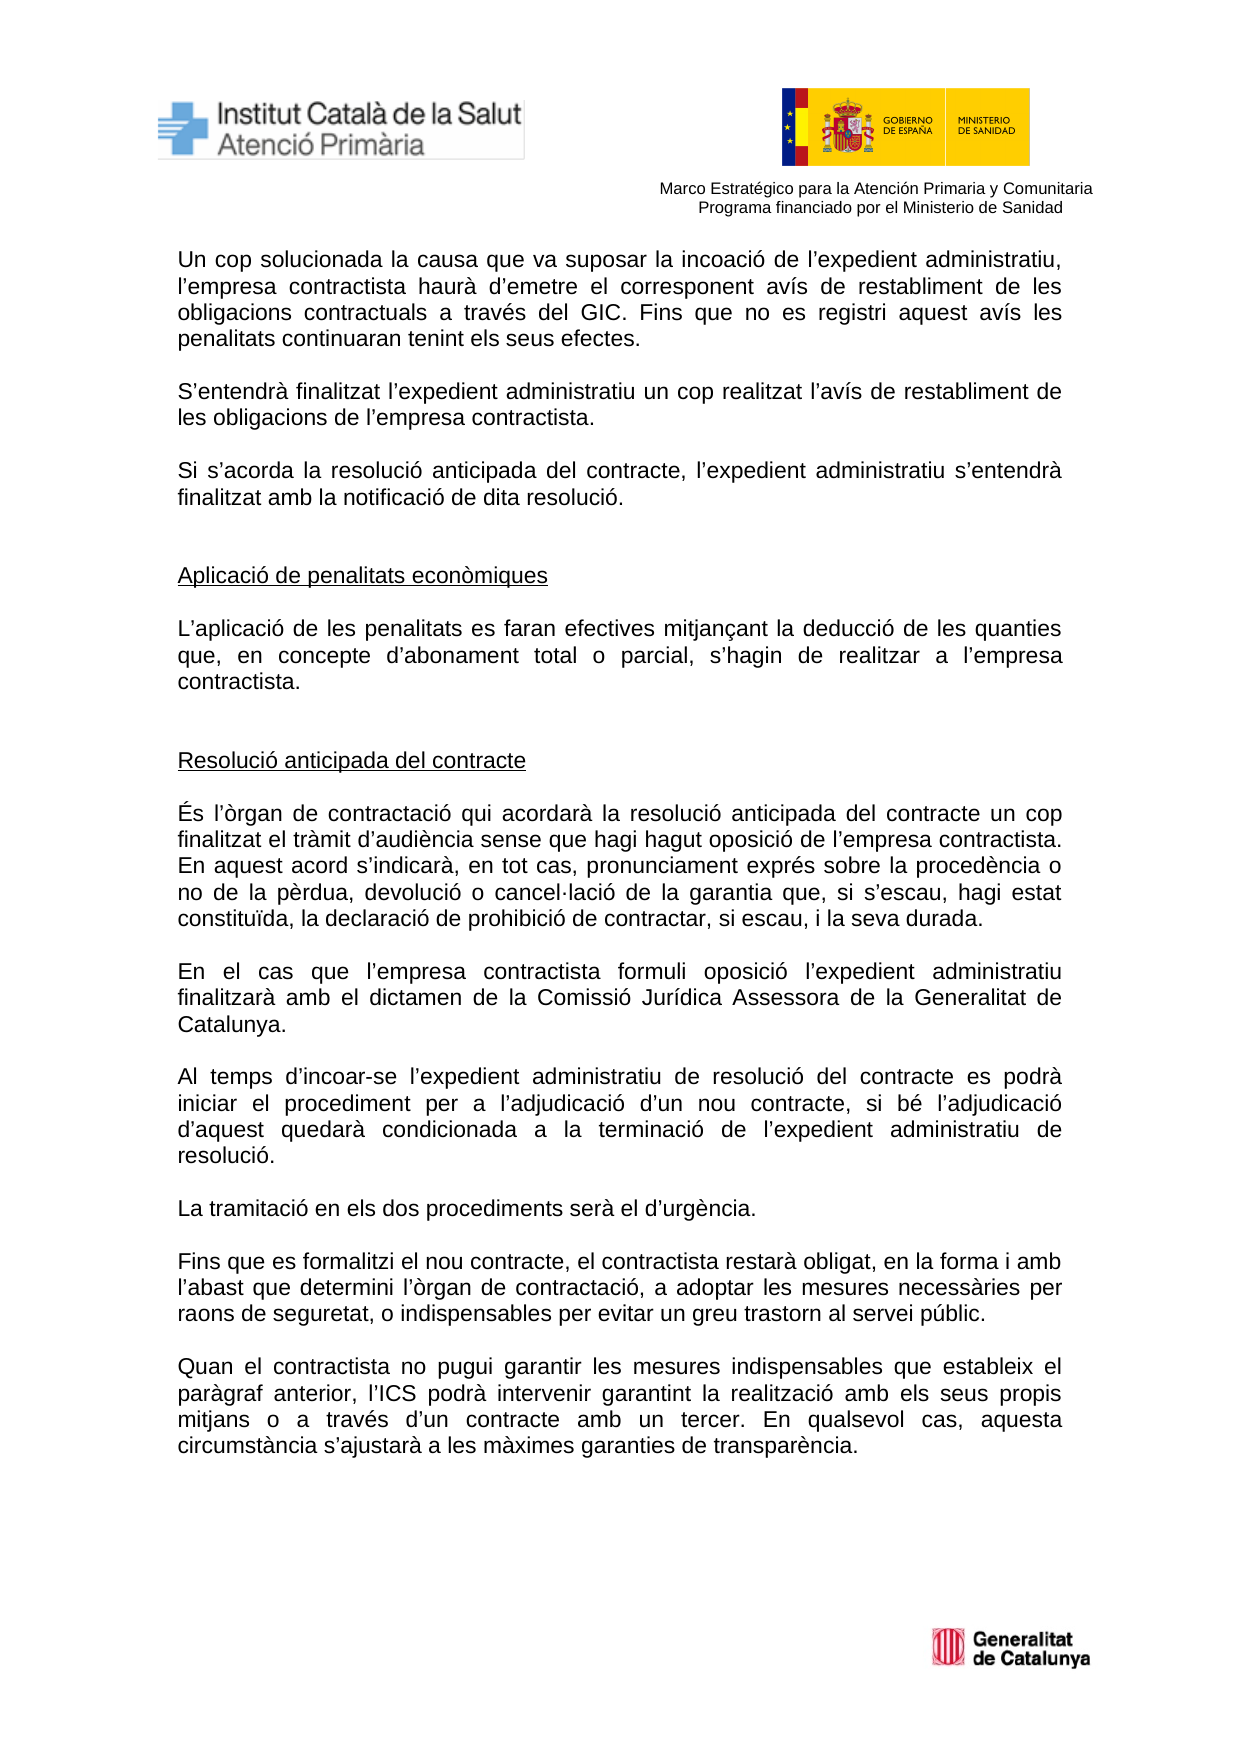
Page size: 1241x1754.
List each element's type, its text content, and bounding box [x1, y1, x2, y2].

text Resolució anticipada del contracte [177, 747, 1063, 773]
text Aplicació de penalitats econòmiques [177, 562, 1063, 589]
text La tramitació en els dos procediments serà el d’urgència. [177, 1195, 1063, 1221]
text En el cas que l’empresa contractista formuli oposició l’expedient administratiu finalitzarà amb el dictamen de la Comissió Jurídica Assessora de la Generalitat de Catalunya. [177, 958, 1063, 1037]
text Fins que es formalitzi el nou contracte, el contractista restarà obligat, en la forma i amb l’abast que determini l’òrgan de contractació, a adoptar les mesures necessàries per raons de seguretat, o indispensables per evitar un greu trastorn al servei públic. [177, 1248, 1063, 1327]
picture [893, 1621, 1129, 1674]
text Al temps d’incoar-se l’expedient administratiu de resolució del contracte es podrà iniciar el procediment per a l’adjudicació d’un nou contracte, si bé l’adjudicació d’aquest quedarà condicionada a la terminació de l’expedient administratiu de resolució. [177, 1063, 1063, 1169]
picture [780, 86, 1031, 168]
text Quan el contractista no pugui garantir les mesures indispensables que estableix el paràgraf anterior, l’ICS podrà intervenir garantint la realització amb els seus propis mitjans o a través d’un contracte amb un tercer. En qualsevol cas, aquesta circumstància s’ajustarà a les màximes garanties de transparència. [177, 1353, 1063, 1458]
text L’aplicació de les penalitats es faran efectives mitjançant la deducció de les quanties que, en concepte d’abonament total o parcial, s’hagin de realitzar a l’empresa contractista. [177, 615, 1063, 694]
text És l’òrgan de contractació qui acordarà la resolució anticipada del contracte un cop finalitzat el tràmit d’audiència sense que hagi hagut oposició de l’empresa contractista. En aquest acord s’indicarà, en tot cas, pronunciament exprés sobre la procedència o no de la pèrdua, devolució o cancel·lació de la garantia que, si s’escau, hagi estat constituïda, la declaració de prohibició de contractar, si escau, i la seva durada. [177, 800, 1063, 931]
text Si s’acorda la resolució anticipada del contracte, l’expedient administratiu s’entendrà finalitzat amb la notificació de dita resolució. [177, 457, 1063, 510]
picture [157, 100, 525, 161]
text S’entendrà finalitzat l’expedient administratiu un cop realitzat l’avís de restabliment de les obligacions de l’empresa contractista. [177, 378, 1063, 431]
text Un cop solucionada la causa que va suposar la incoació de l’expedient administratiu, l’empresa contractista haurà d’emetre el corresponent avís de restabliment de les obligacions contractuals a través del GIC. Fins que no es registri aquest avís les penalitats continuaran tenint els seus efectes. [177, 246, 1063, 352]
